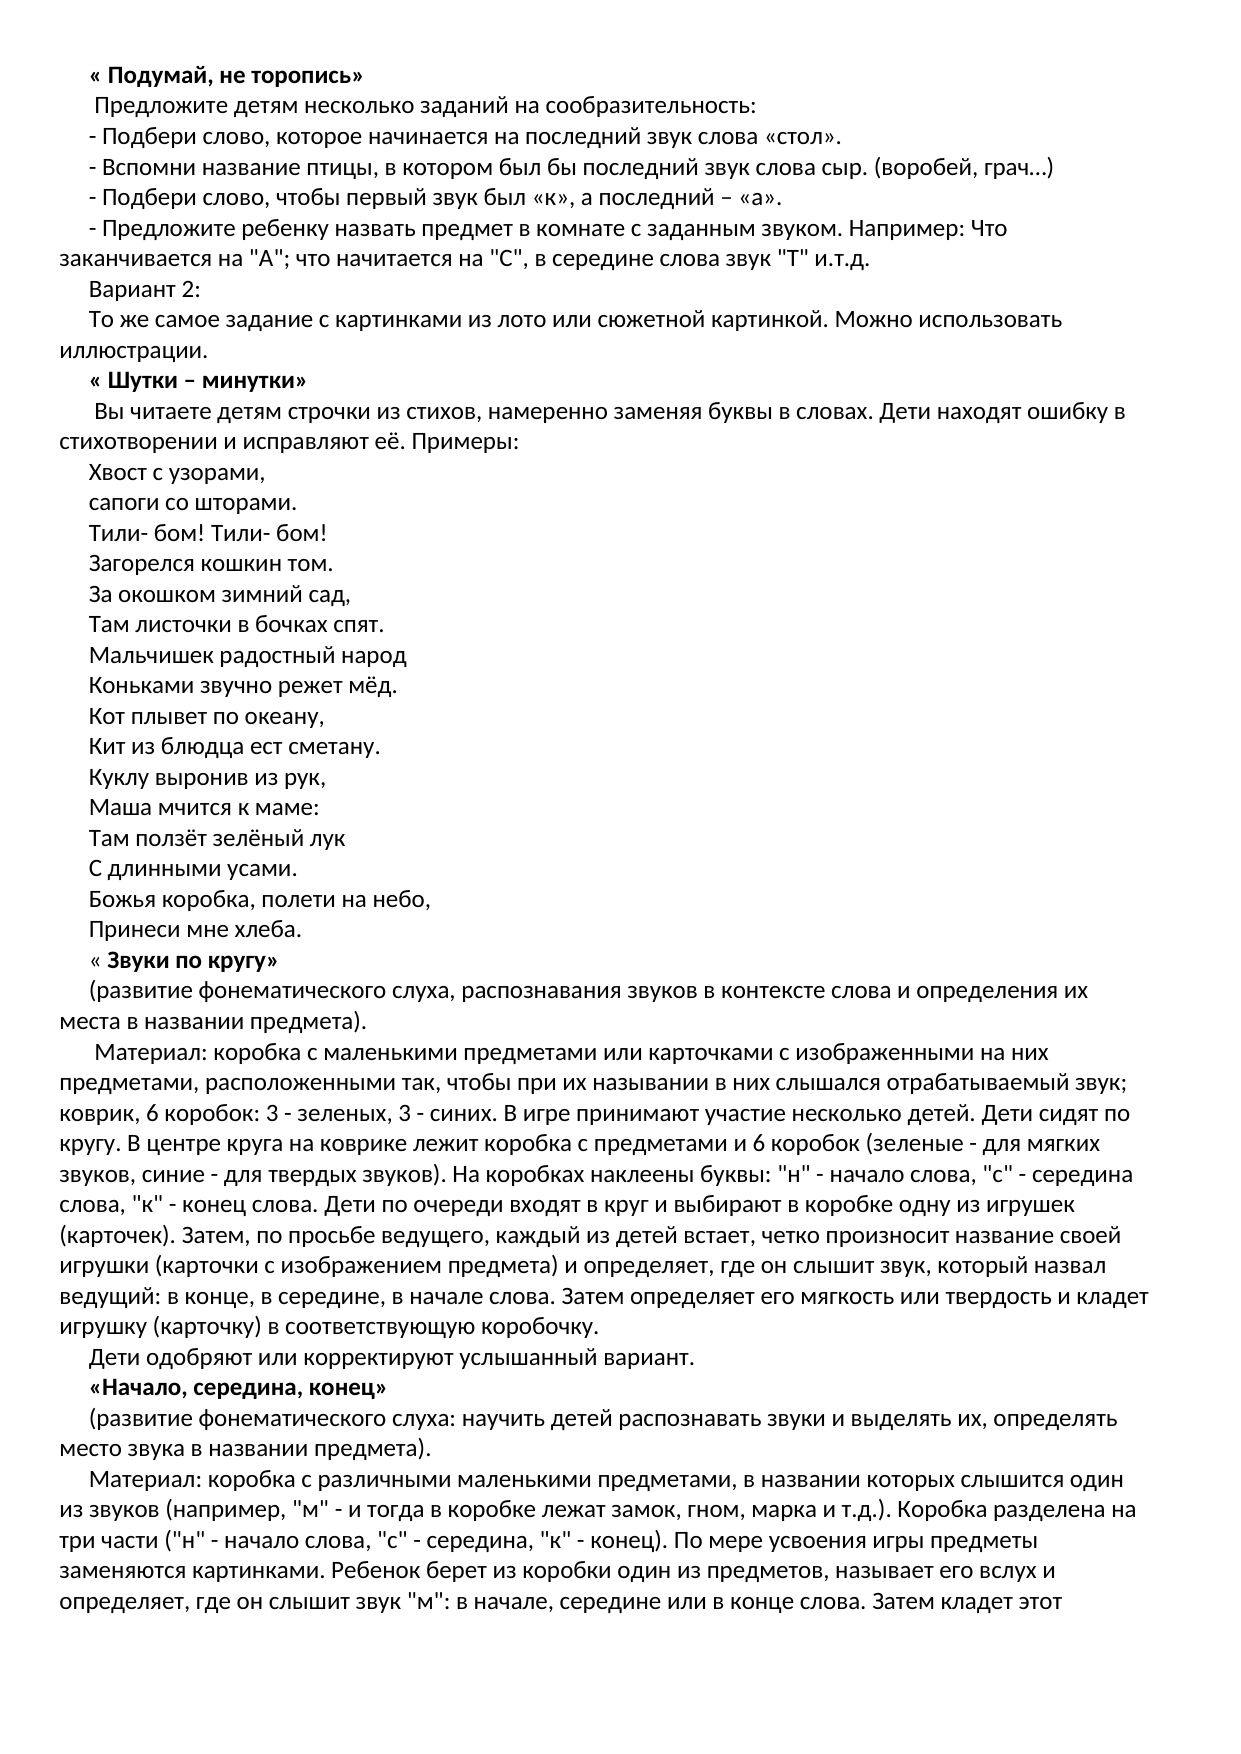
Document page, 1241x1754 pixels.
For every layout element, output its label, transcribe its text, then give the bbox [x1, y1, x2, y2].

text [59, 1463, 1152, 1616]
text «Начало, середина, конец» [59, 1371, 1152, 1402]
text Божья коробка, полети на небо, [59, 883, 1152, 914]
text Дети одобряют или корректируют услышанный вариант. [59, 1341, 1152, 1371]
text То же самое задание с картинками из лото или сюжетной картинкой. Можно использовать иллюстрации. [59, 303, 1152, 364]
text Принеси мне хлеба. [59, 914, 1152, 944]
text Маша мчится к маме: [59, 792, 1152, 822]
text « Звуки по кругу» [59, 944, 1152, 975]
text Загорелся кошкин том. [59, 547, 1152, 578]
text Коньками звучно режет мёд. [59, 669, 1152, 700]
text Материал: коробка с маленькими предметами или карточками с изображенными на них предметами, расположенными так, чтобы при их назывании в них слышался отрабатываемый звук; коврик, 6 коробок: 3 - зеленых, 3 - синих. В игре принимают участие несколько детей. Дети сидят по кругу. В центре круга на коврике лежит коробка с предметами и 6 коробок (зеленые - для мягких звуков, синие - для твердых звуков). На коробках наклеены буквы: "н" - начало слова, "с" - середина слова, "к" - конец слова. Дети по очереди входят в круг и выбирают в коробке одну из игрушек (карточек). Затем, по просьбе ведущего, каждый из детей встает, четко произносит название своей игрушки (карточки с изображением предмета) и определяет, где он слышит звук, который назвал ведущий: в конце, в середине, в начале слова. Затем определяет его мягкость или твердость и кладет игрушку (карточку) в соответствующую коробочку. [59, 1036, 1152, 1341]
text За окошком зимний сад, [59, 578, 1152, 608]
text С длинными усами. [59, 853, 1152, 883]
text Кит из блюдца ест сметану. [59, 731, 1152, 761]
text (развитие фонематического слуха: научить детей распознавать звуки и выделять их, определять место звука в названии предмета). [59, 1402, 1152, 1463]
text - Подбери слово, чтобы первый звук был «к», а последний – «а». [59, 181, 1152, 212]
text Там листочки в бочках спят. [59, 608, 1152, 639]
text - Вспомни название птицы, в котором был бы последний звук слова сыр. (воробей, грач…) [59, 151, 1152, 181]
text « Подумай, не торопись» [59, 59, 1152, 89]
text - Предложите ребенку назвать предмет в комнате с заданным звуком. Например: Что заканчивается на "А"; что начитается на "С", в середине слова звук "Т" и.т.д. [59, 212, 1152, 273]
text Предложите детям несколько заданий на сообразительность: [59, 89, 1152, 120]
text Кот плывет по океану, [59, 700, 1152, 731]
text « Шутки – минутки» [59, 364, 1152, 395]
text Там ползёт зелёный лук [59, 822, 1152, 853]
text Хвост с узорами, [59, 456, 1152, 486]
text Тили- бом! Тили- бом! [59, 517, 1152, 547]
text Вариант 2: [59, 273, 1152, 303]
text - Подбери слово, которое начинается на последний звук слова «стол». [59, 120, 1152, 151]
text Куклу выронив из рук, [59, 761, 1152, 792]
text Вы читаете детям строчки из стихов, намеренно заменяя буквы в словах. Дети находят ошибку в стихотворении и исправляют её. Примеры: [59, 395, 1152, 456]
text сапоги со шторами. [59, 486, 1152, 517]
text (развитие фонематического слуха, распознавания звуков в контексте слова и определения их места в названии предмета). [59, 975, 1152, 1036]
text Мальчишек радостный народ [59, 639, 1152, 669]
